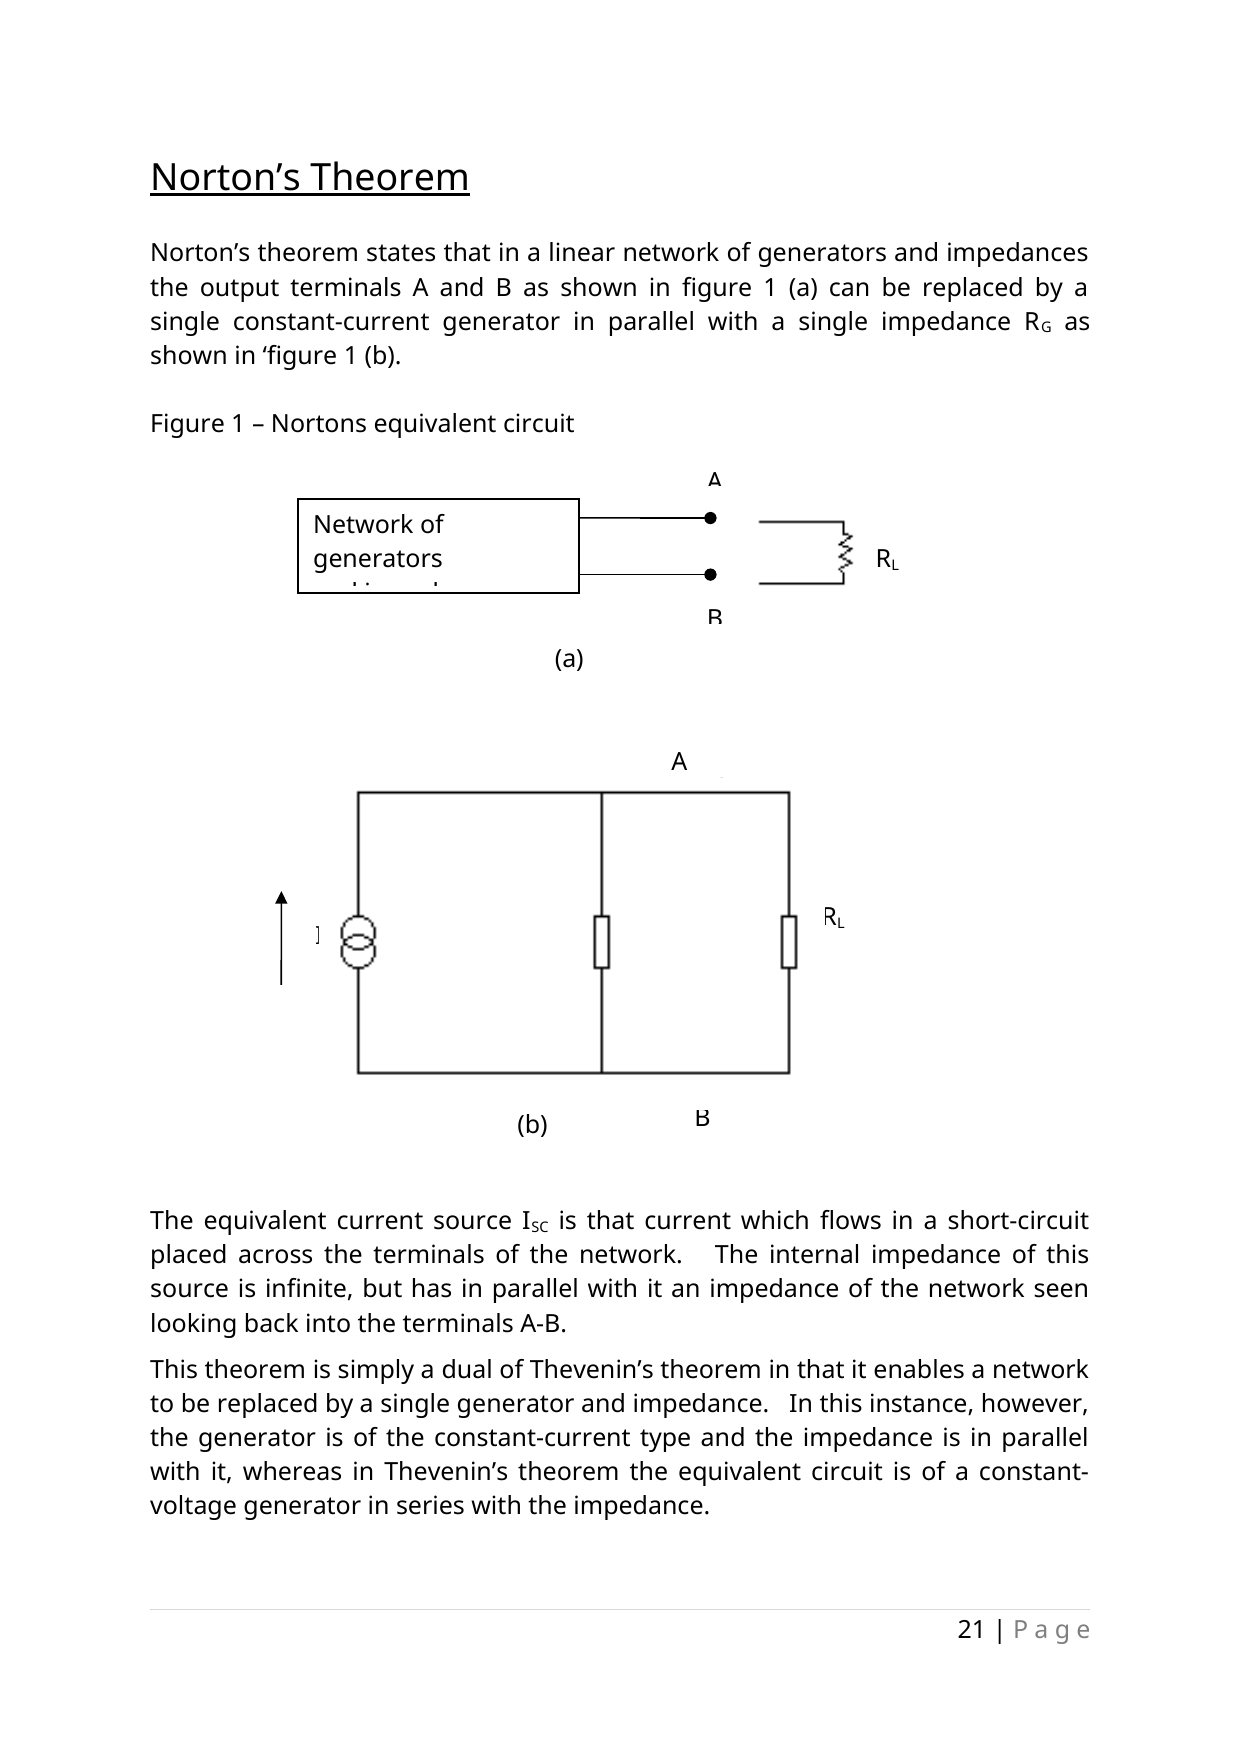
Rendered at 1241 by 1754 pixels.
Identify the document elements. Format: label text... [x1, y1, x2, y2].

picture [729, 507, 898, 614]
picture [318, 778, 825, 1110]
text Norton’s theorem states that in a linear network of generators and impedances the output terminals A and B as shown in figure 1 (a) can be replaced by a single constant-current generator in parallel with a single impedance RG as shown in ‘figure 1 (b). [150, 235, 1090, 371]
subtitle Norton’s Theorem [150, 150, 1090, 201]
text This theorem is simply a dual of Thevenin’s theorem in that it enables a network to be replaced by a single generator and impedance. In this instance, however, the generator is of the constant-current type and the impedance is in parallel with it, whereas in Thevenin’s theorem the equivalent circuit is of a constant-voltage generator in series with the impedance. [150, 1352, 1090, 1522]
text Figure 1 – Nortons equivalent circuit [150, 405, 1090, 439]
text The equivalent current source ISC is that current which flows in a short-circuit placed across the terminals of the network. The internal impedance of this source is infinite, but has in parallel with it an impedance of the network seen looking back into the terminals A-B. [150, 1203, 1090, 1339]
